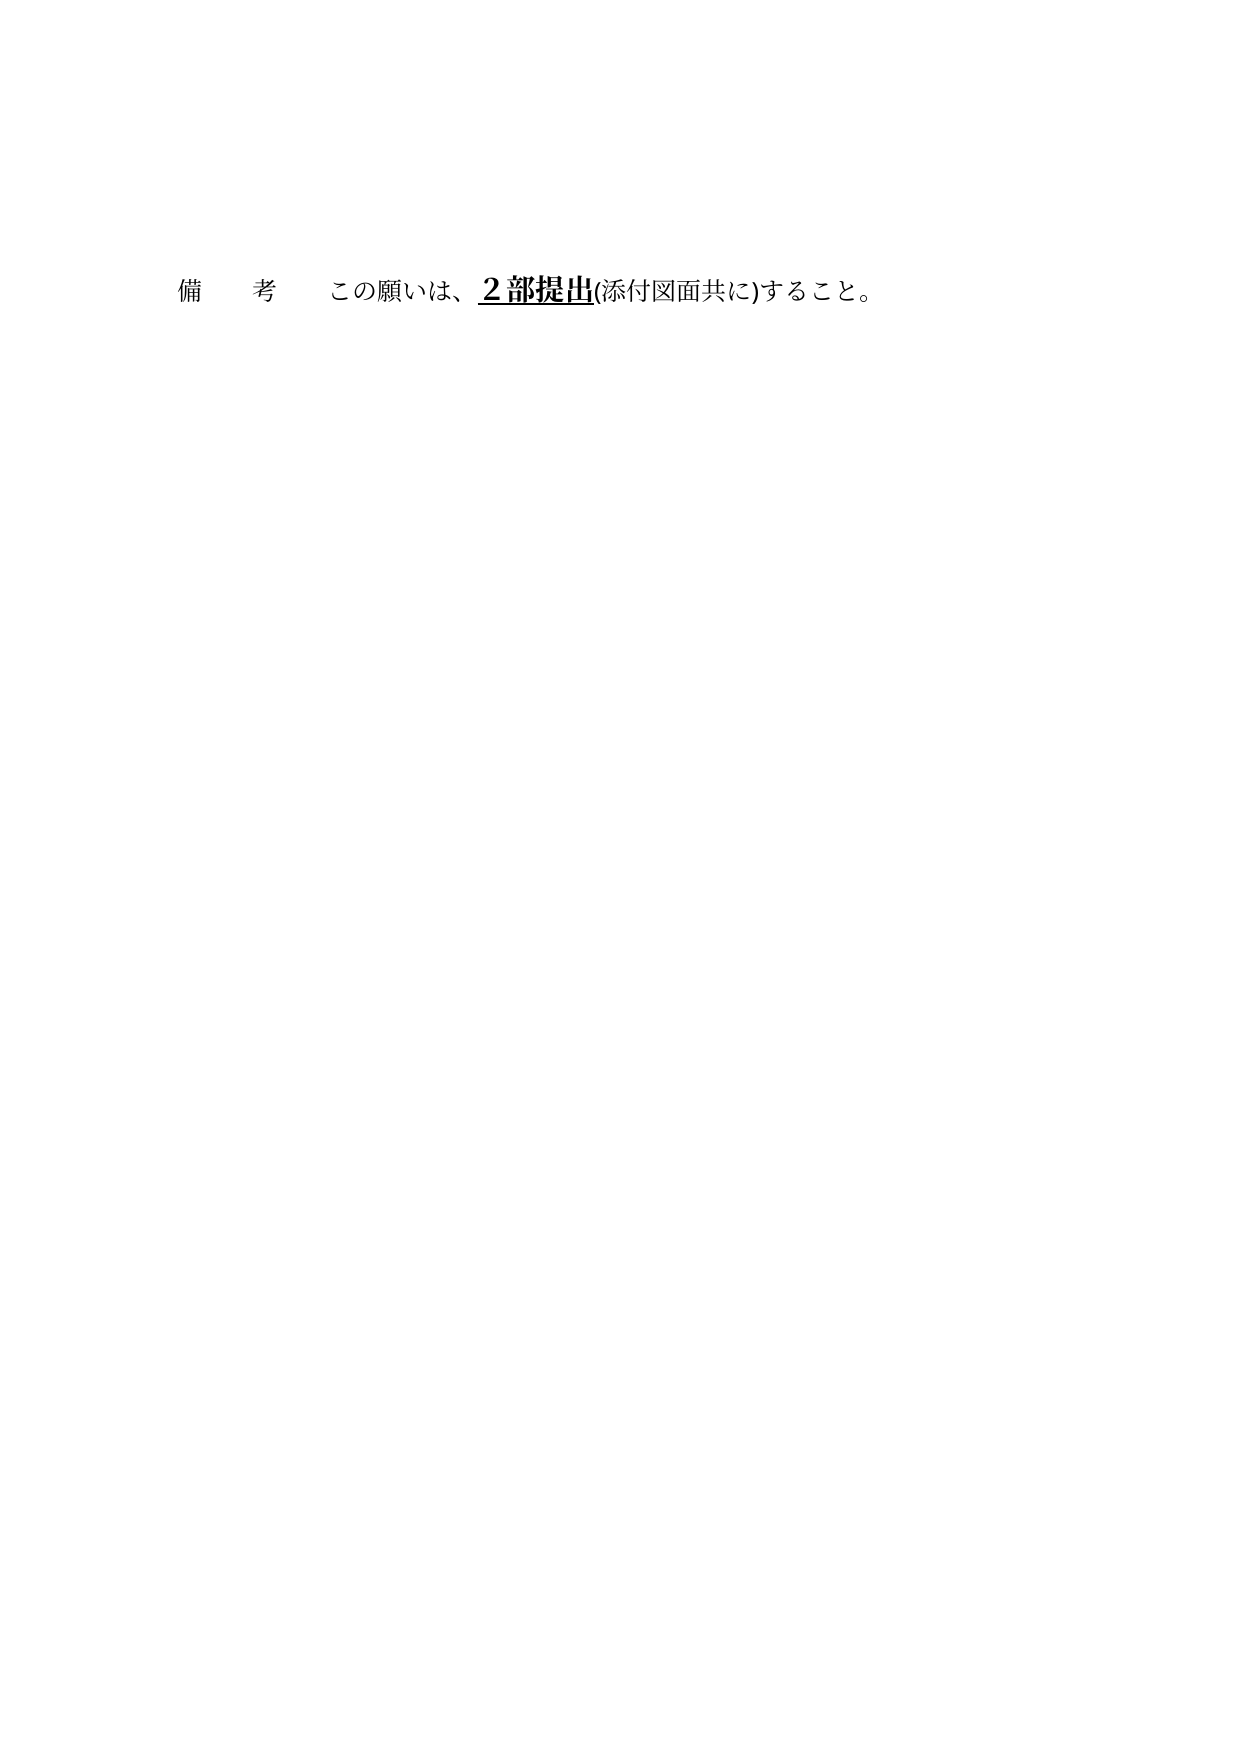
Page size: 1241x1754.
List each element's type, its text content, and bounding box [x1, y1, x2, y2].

text 備 考 この願いは、２部提出(添付図面共に)すること。 [177, 250, 1092, 325]
